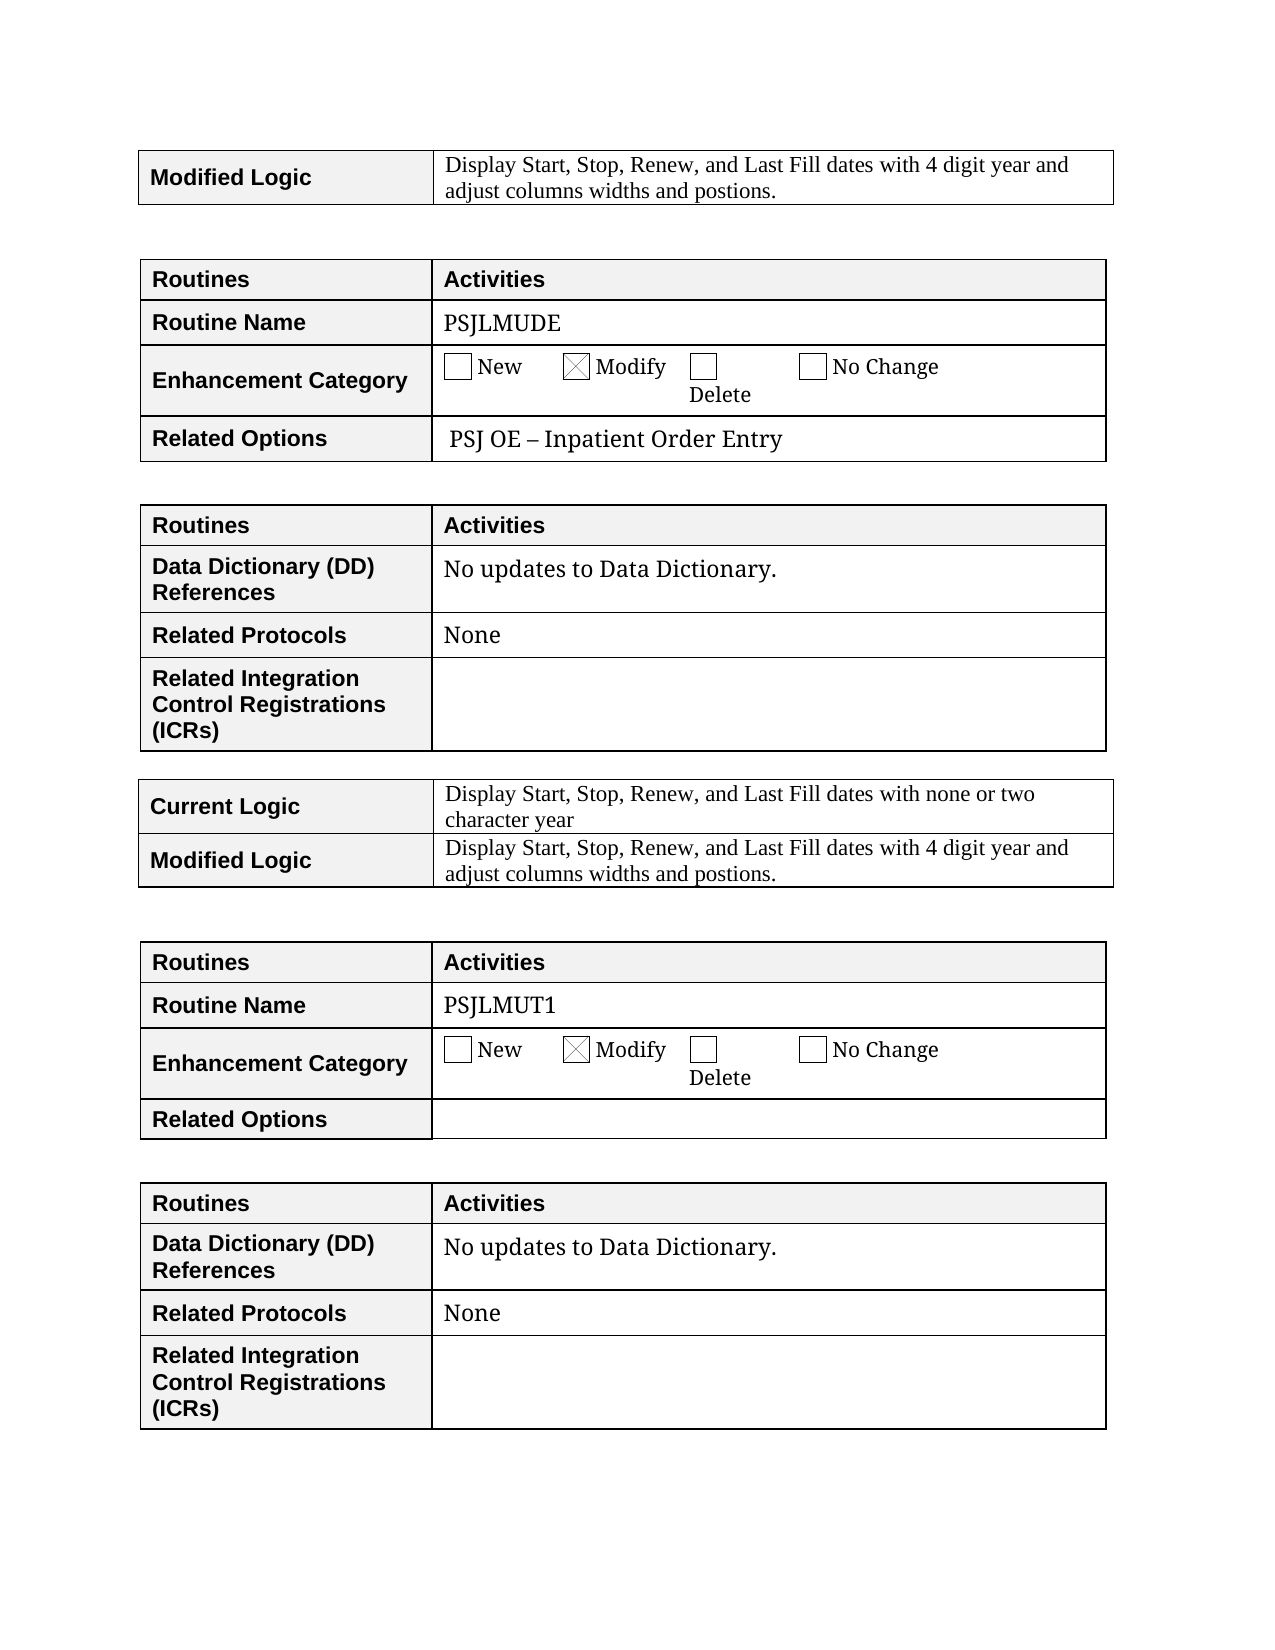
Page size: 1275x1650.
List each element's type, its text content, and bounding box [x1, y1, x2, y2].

table_header Activities [433, 943, 1105, 982]
table_header Current Logic [139, 780, 433, 833]
table_cell Modify [550, 346, 678, 415]
table_cell Routine Name [141, 983, 431, 1027]
table_header Routines [141, 1184, 431, 1223]
table_cell Related Options [141, 1100, 431, 1138]
table_cell New [433, 1029, 550, 1098]
table_cell [433, 658, 1105, 750]
table_cell No Change [787, 1029, 1105, 1098]
table_cell None [433, 1291, 1105, 1335]
table_cell Routine Name [141, 301, 431, 344]
table_cell PSJ OE – Inpatient Order Entry [433, 417, 1105, 461]
table_cell None [433, 613, 1105, 657]
table_cell PSJLMUT1 [433, 983, 1105, 1027]
table_cell Related Protocols [141, 613, 431, 657]
table_header Routines [141, 943, 431, 982]
table_cell Display Start, Stop, Renew, and Last Fill dates with 4 digit year and adjust columns widths and postions. [434, 834, 1113, 886]
table_cell [433, 1100, 1105, 1138]
table_cell Modified Logic [139, 834, 433, 886]
table_cell Data Dictionary (DD) References [141, 546, 431, 612]
table_cell Data Dictionary (DD) References [141, 1224, 431, 1289]
table_cell Related Integration Control Registrations (ICRs) [141, 658, 431, 750]
table_header Activities [433, 260, 1105, 299]
table_header Routines [141, 506, 431, 545]
table_cell Display Start, Stop, Renew, and Last Fill dates with 4 digit year and adjust columns widths and postions. [434, 151, 1113, 204]
table_cell No updates to Data Dictionary. [433, 546, 1105, 612]
table_cell Delete [678, 346, 787, 415]
table_cell New [433, 346, 550, 415]
table_header Activities [433, 1184, 1105, 1223]
table_cell Enhancement Category [141, 346, 431, 415]
table_cell No Change [787, 346, 1105, 415]
table_header Activities [433, 506, 1105, 545]
table_cell Modify [550, 1029, 678, 1098]
table_cell Related Protocols [141, 1291, 431, 1335]
table_cell Related Options [141, 417, 431, 461]
table_cell Enhancement Category [141, 1029, 431, 1098]
table_cell [433, 1336, 1105, 1428]
table_cell Related Integration Control Registrations (ICRs) [141, 1336, 431, 1428]
table_header Display Start, Stop, Renew, and Last Fill dates with none or two character year [434, 780, 1113, 833]
table_cell PSJLMUDE [433, 301, 1105, 344]
table_cell No updates to Data Dictionary. [433, 1224, 1105, 1289]
table_header Routines [141, 260, 431, 299]
table_cell Delete [678, 1029, 787, 1098]
table_cell Modified Logic [139, 151, 433, 204]
